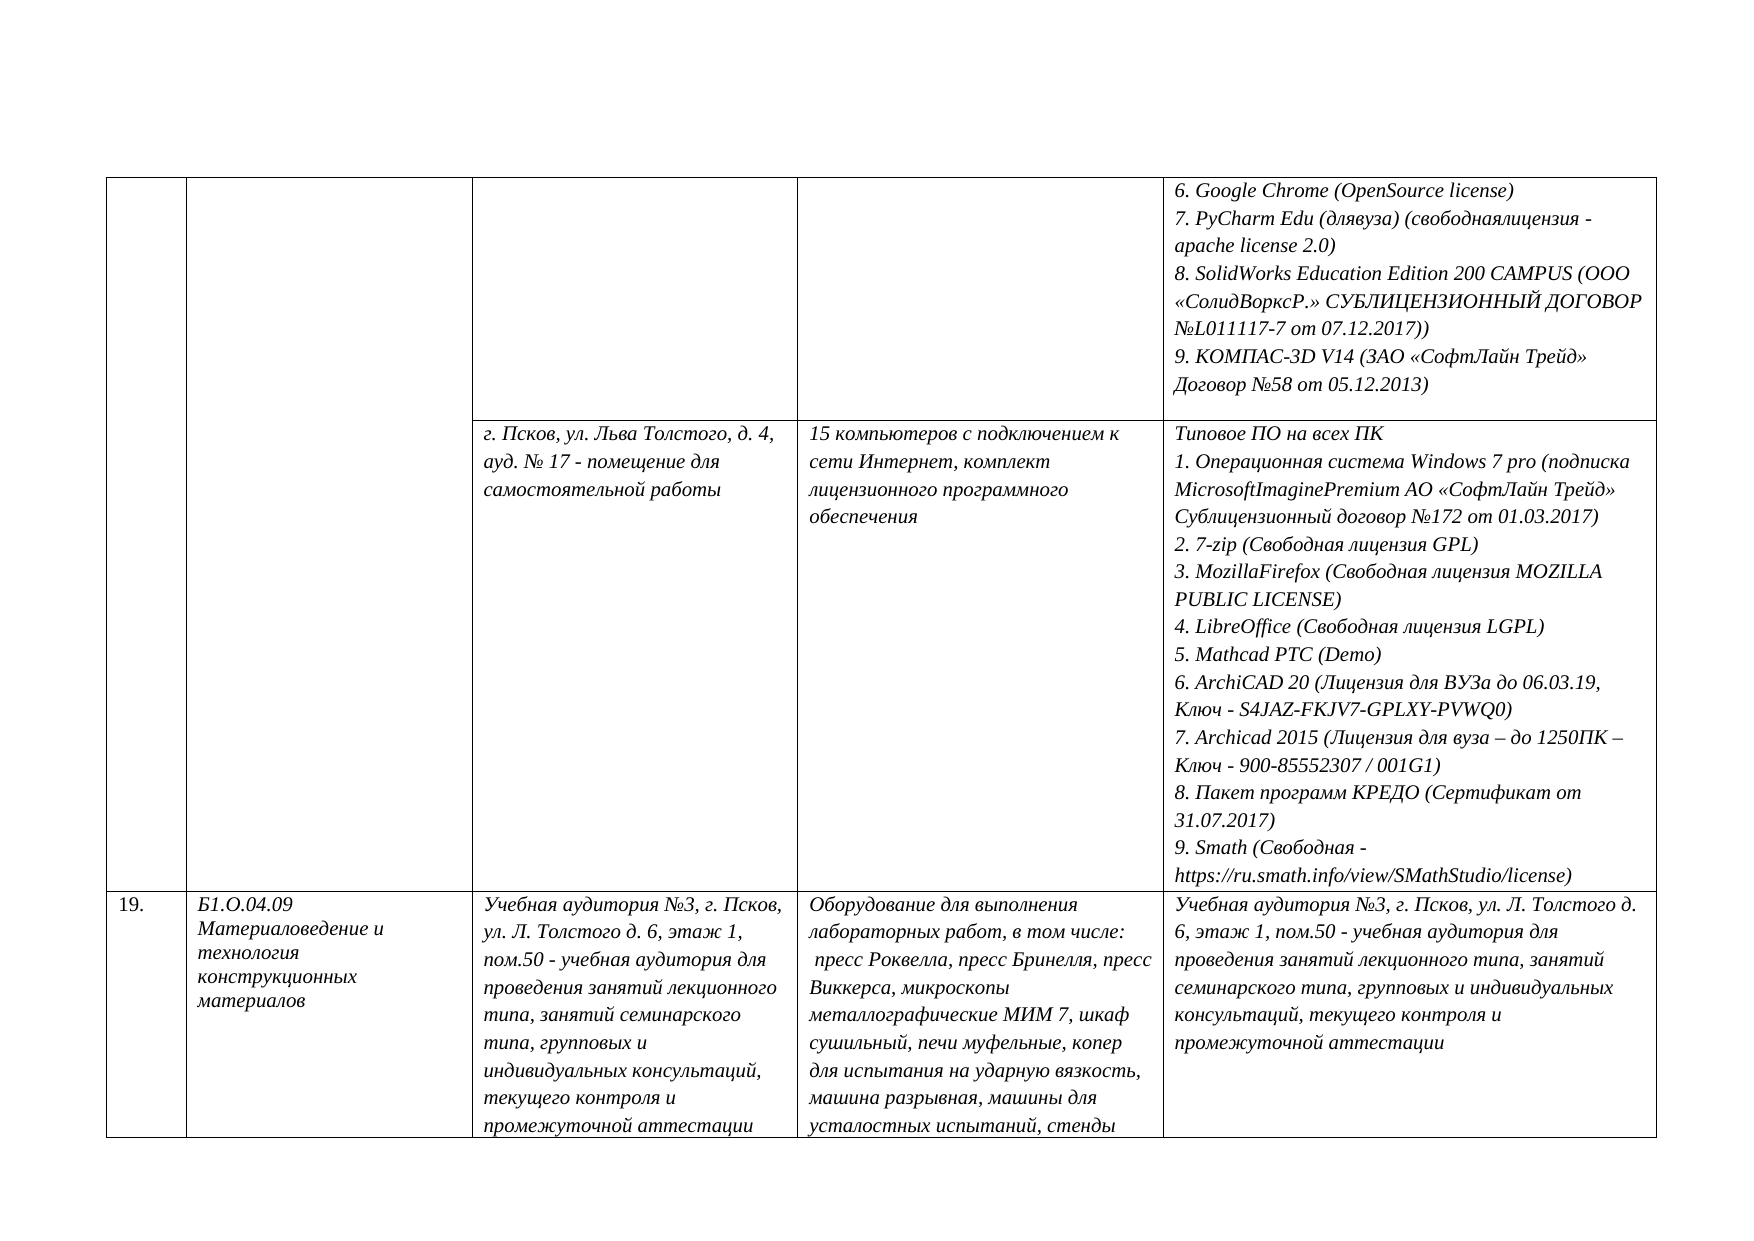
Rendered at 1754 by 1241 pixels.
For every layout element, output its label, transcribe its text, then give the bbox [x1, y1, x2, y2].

table_cell г. Псков, ул. Льва Толстого, д. 4, ауд. № 17 - помещение для самостоятельной работы [473, 421, 797, 891]
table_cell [1164, 892, 1656, 1137]
table_cell Типовое ПО на всех ПК 1. Операционная система Windows 7 pro (подписка MicrosoftImaginePremium АО «СофтЛайн Трейд» Сублицензионный договор №172 от 01.03.2017) 2. 7-zip (Свободная лицензия GPL) 3. MozillaFirefox (Свободная лицензия MOZILLA PUBLIC LICENSE) 4. LibreOffice (Свободная лицензия LGPL) 5. Mathcad PTC (Demo) 6. ArchiCAD 20 (Лицензия для ВУЗа до 06.03.19, Ключ - S4JAZ-FKJV7-GPLXY-PVWQ0) 7. Archicad 2015 (Лицензия для вуза – до 1250ПК – Ключ - 900-85552307 / 001G1) 8. Пакет программ КРЕДО (Сертификат от 31.07.2017) 9. Smath (Свободная - https://ru.smath.info/view/SMathStudio/license) [1164, 421, 1656, 891]
table_cell 15 компьютеров с подключением к сети Интернет, комплект лицензионного программного обеспечения [798, 421, 1163, 891]
table_cell 19. [107, 892, 186, 1137]
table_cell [187, 892, 472, 1137]
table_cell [473, 892, 797, 1137]
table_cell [798, 892, 1163, 1137]
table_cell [798, 178, 1163, 420]
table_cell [473, 178, 797, 420]
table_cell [1164, 178, 1656, 420]
